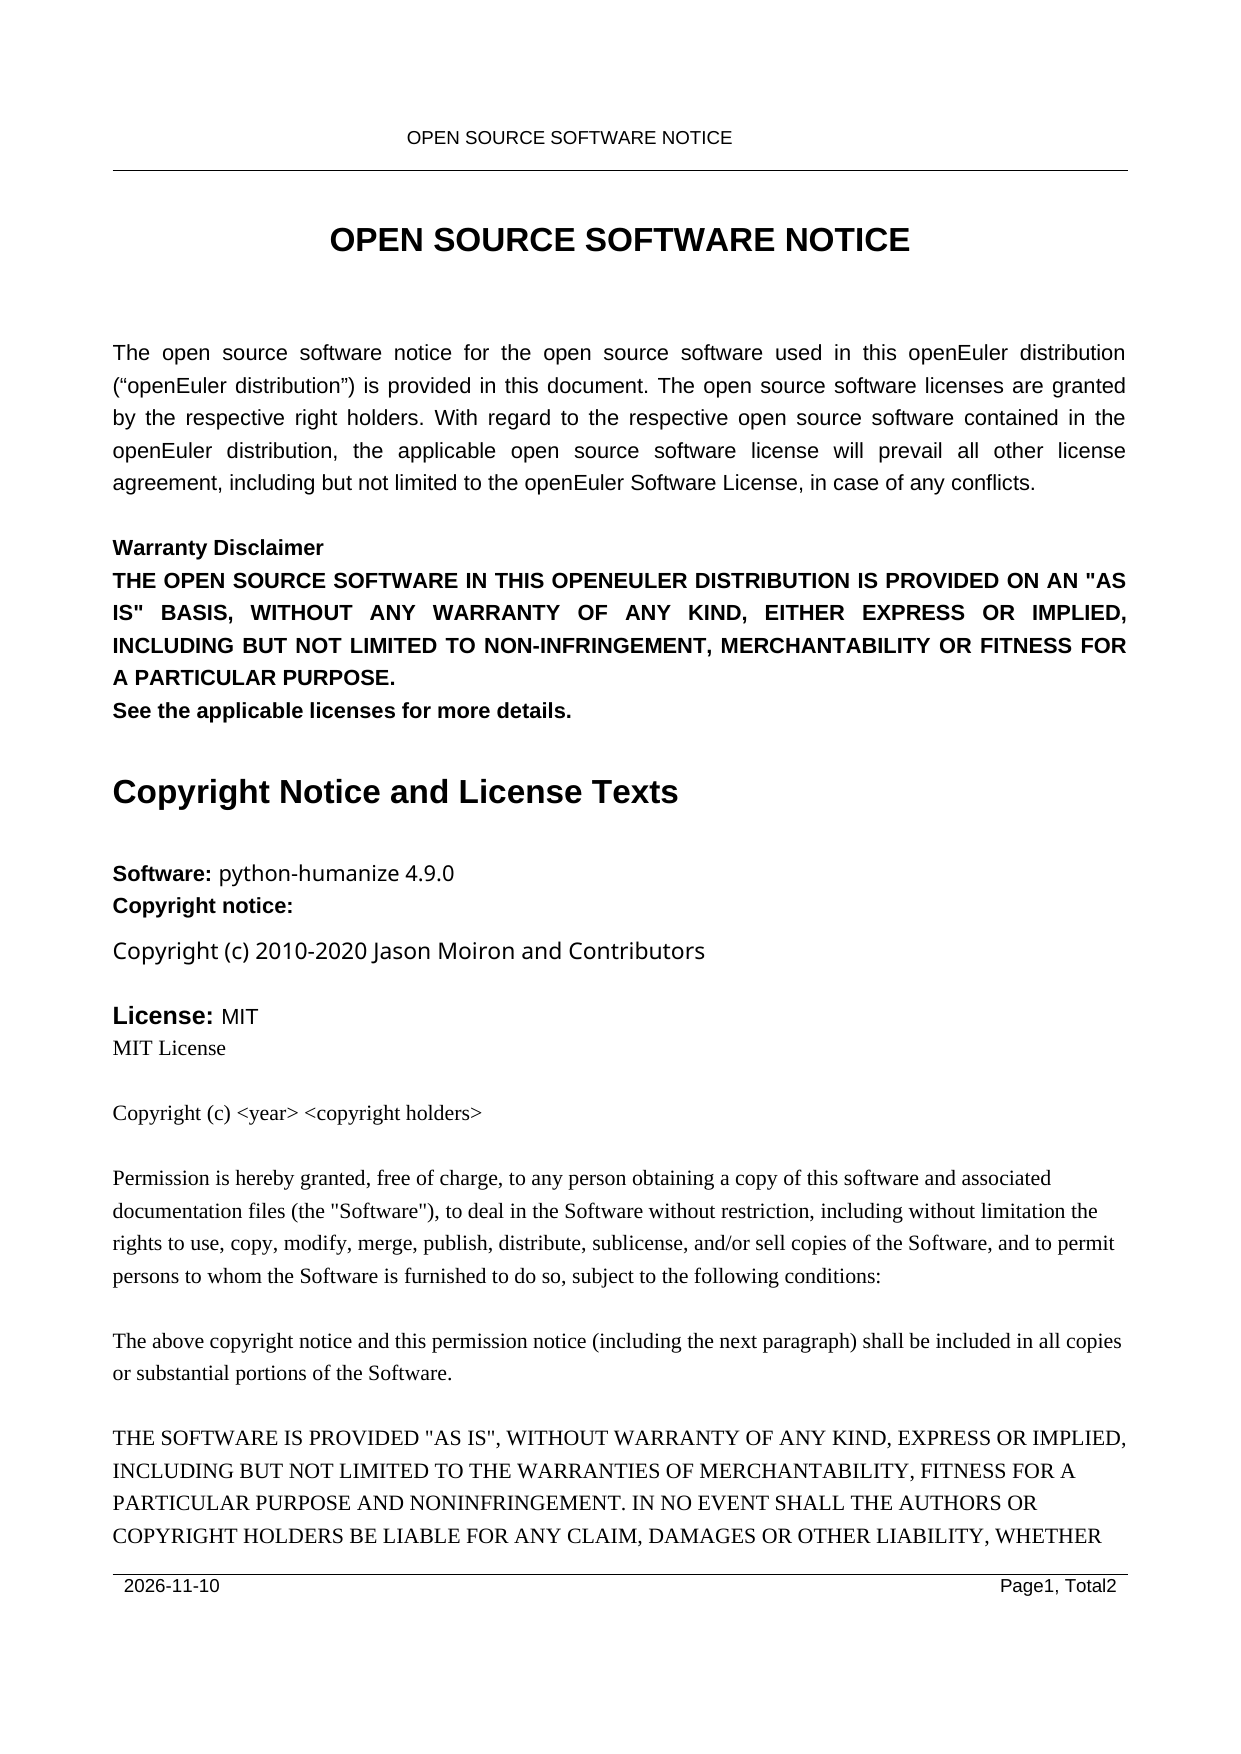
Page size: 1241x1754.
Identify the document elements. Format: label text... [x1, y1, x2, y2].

text Copyright Notice and License Texts [112, 759, 1128, 824]
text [112, 1031, 1128, 1551]
text OPEN SOURCE SOFTWARE NOTICE [112, 206, 1128, 271]
text Warranty Disclaimer [112, 531, 1128, 564]
text Copyright (c) 2010-2020 Jason Moiron and Contributors [112, 934, 1128, 966]
text License: MIT [112, 999, 1128, 1031]
title Software: python-humanize 4.9.0 [112, 856, 1128, 889]
text THE OPEN SOURCE SOFTWARE IN THIS OPENEULER DISTRIBUTION IS PROVIDED ON AN "AS IS" BASIS, WITHOUT ANY WARRANTY OF ANY KIND, EITHER EXPRESS OR IMPLIED, INCLUDING BUT NOT LIMITED TO NON-INFRINGEMENT, MERCHANTABILITY OR FITNESS FOR A PARTICULAR PURPOSE. See the applicable licenses for more details. [112, 564, 1128, 726]
text Copyright notice: [112, 889, 1128, 921]
text The open source software notice for the open source software used in this openEuler distribution (“openEuler distribution”) is provided in this document. The open source software licenses are granted by the respective right holders. With regard to the respective open source software contained in the openEuler distribution, the applicable open source software license will prevail all other license agreement, including but not limited to the openEuler Software License, in case of any conflicts. [112, 336, 1128, 499]
